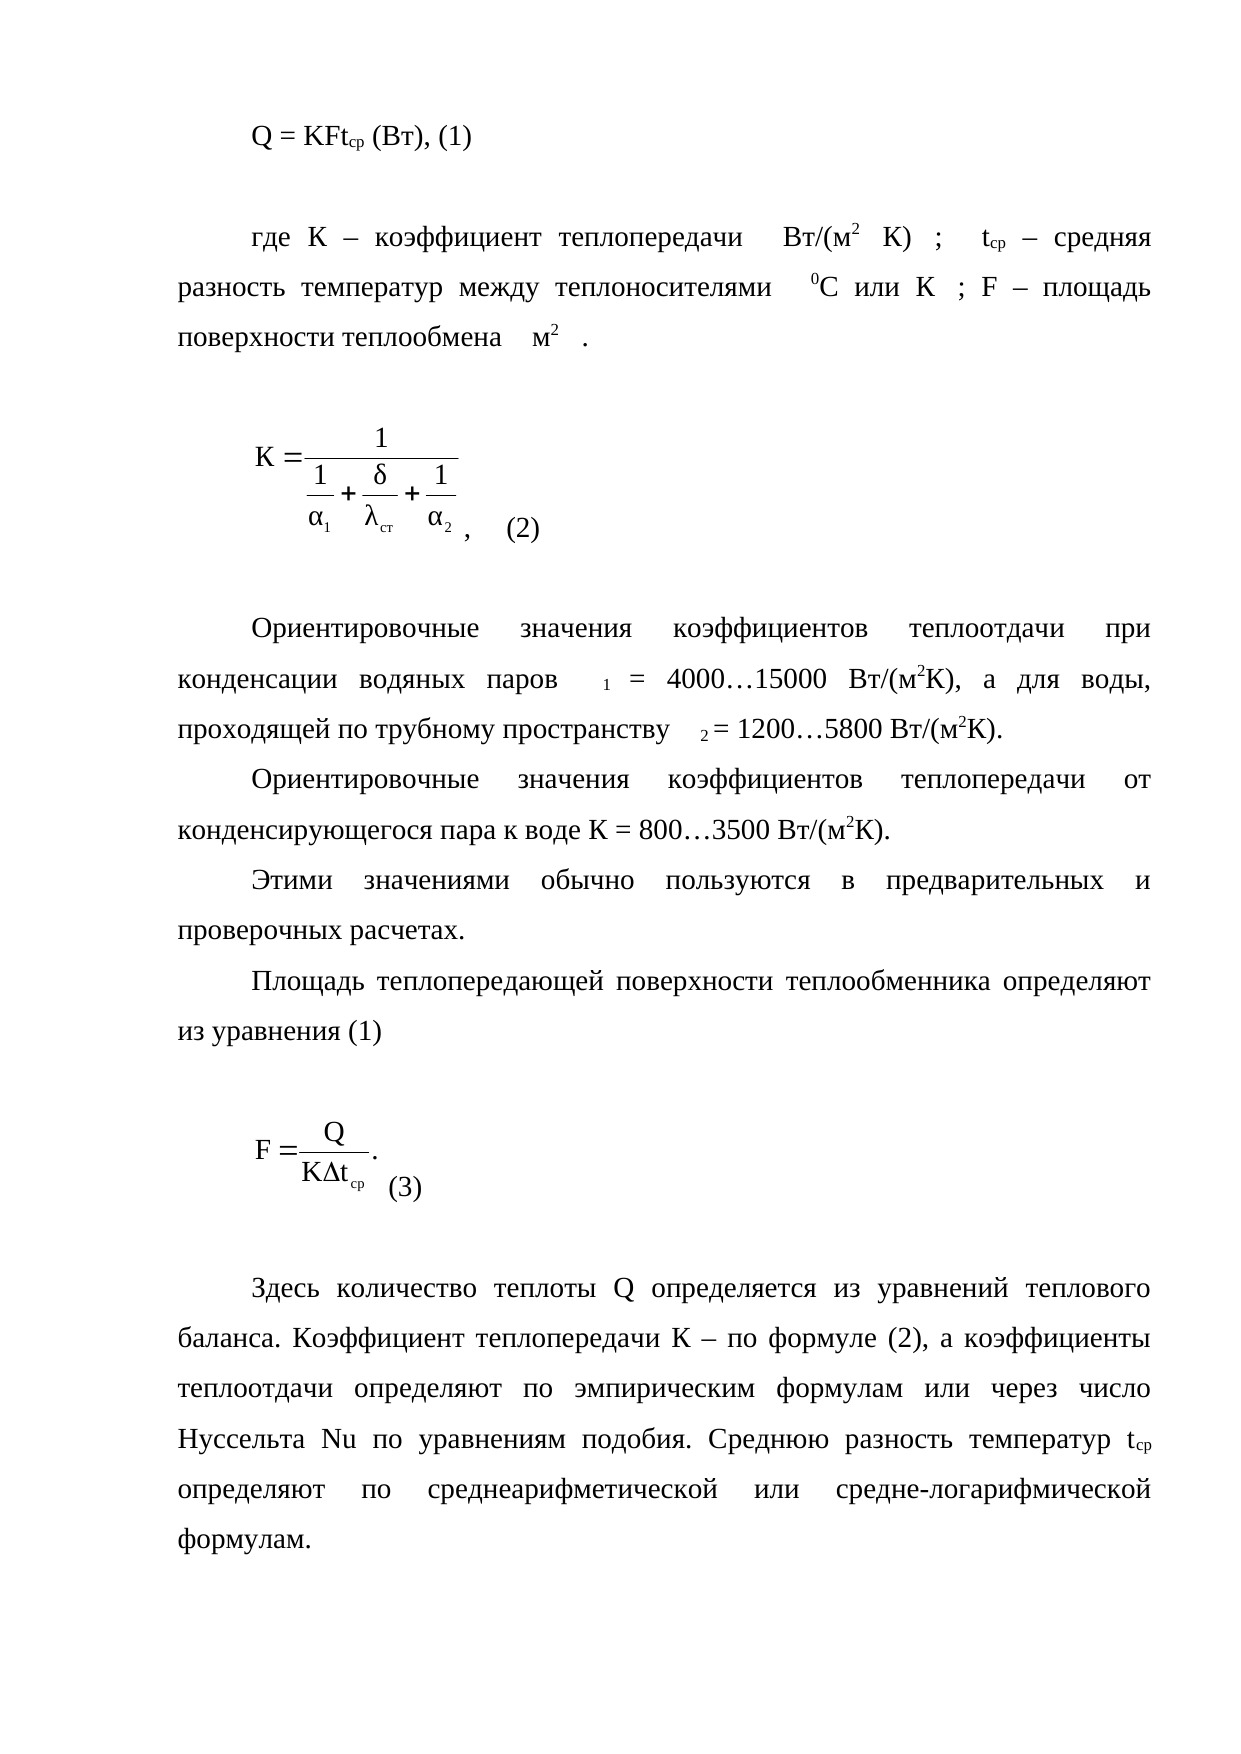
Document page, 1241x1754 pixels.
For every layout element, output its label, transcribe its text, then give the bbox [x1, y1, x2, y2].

text Ориентировочные значения коэффициентов теплоотдачи при конденсации водяных паров 1 = 4000…15000 Вт/(м2К), а для воды, проходящей по трубному пространству 2 = 1200…5800 Вт/(м2К). [177, 611, 1152, 745]
text Здесь количество теплоты Q определяется из уравнений теплового баланса. Коэффициент теплопередачи К – по формуле (2), а коэффициенты теплоотдачи определяют по эмпирическим формулам или через число Нуссельта Nu по уравнениям подобия. Среднюю разность температур tср определяют по среднеарифметической или средне-логарифмической формулам. [177, 1270, 1152, 1555]
text Этими значениями обычно пользуются в предварительных и проверочных расчетах. [177, 862, 1152, 946]
text Q = KFtcp (Вт), (1) [177, 118, 1152, 152]
text (3) [177, 1114, 1152, 1203]
text , (2) [177, 420, 1152, 543]
text Площадь теплопередающей поверхности теплообменника определяют из уравнения (1) [177, 963, 1152, 1047]
text Ориентировочные значения коэффициентов теплопередачи от конденсирующегося пара к воде К = 800…3500 Вт/(м2К). [177, 762, 1152, 845]
text где К – коэффициент теплопередачи Вт/(м2К); tср – средняя разность температур между теплоносителями 0С или К; F – площадь поверхности теплообмена м2. [177, 219, 1152, 353]
